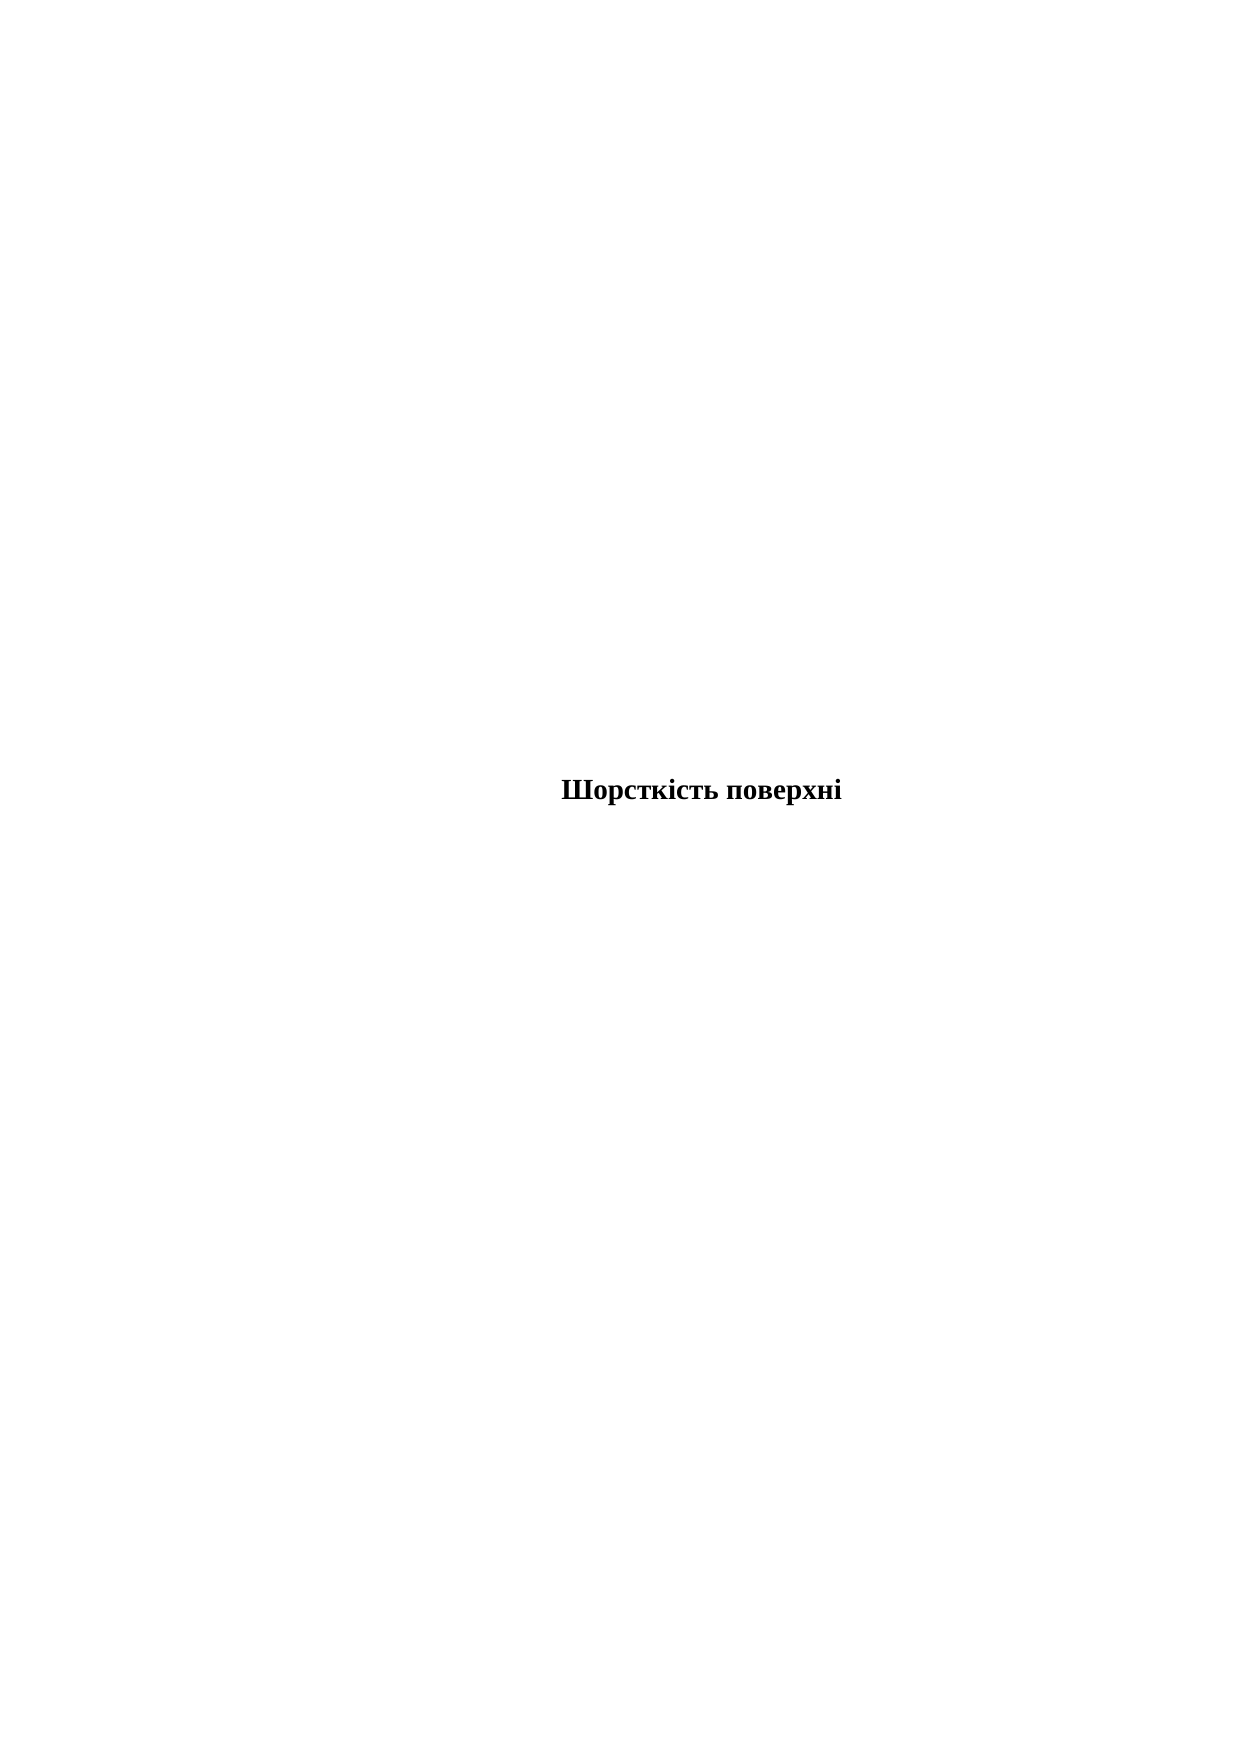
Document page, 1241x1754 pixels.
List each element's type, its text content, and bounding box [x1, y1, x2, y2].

text Шорсткість поверхні [177, 772, 1152, 806]
